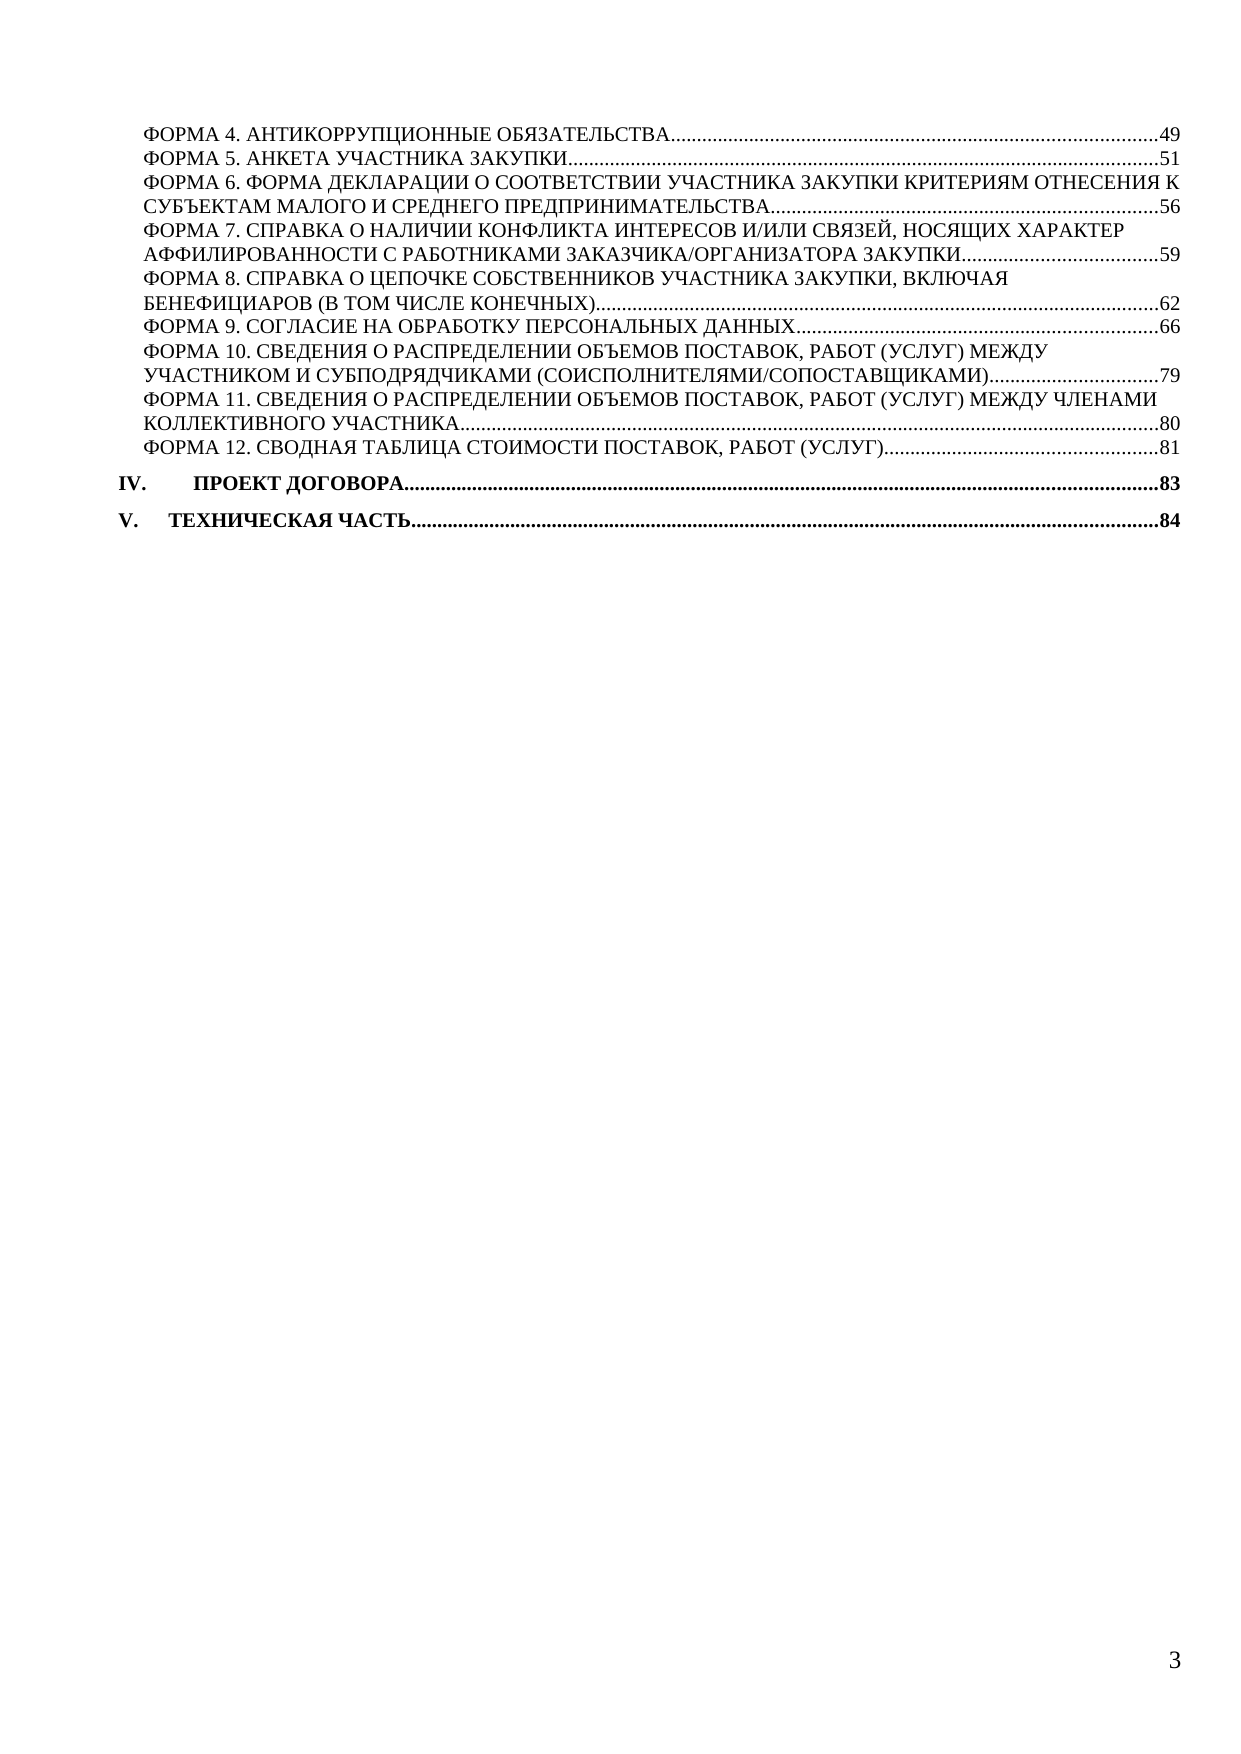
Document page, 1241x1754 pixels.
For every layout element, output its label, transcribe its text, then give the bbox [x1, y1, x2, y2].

text ФОРМА 6. ФОРМА ДЕКЛАРАЦИИ О СООТВЕТСТВИИ УЧАСТНИКА ЗАКУПКИ КРИТЕРИЯМ ОТНЕСЕНИЯ К СУБЪЕКТАМ МАЛОГО И СРЕДНЕГО ПРЕДПРИНИМАТЕЛЬСТВА 56 [143, 170, 1181, 218]
text V. ТЕХНИЧЕСКАЯ ЧАСТЬ 84 [118, 508, 1181, 532]
text ФОРМА 11. Сведения о распределении объемов поставок, работ (услуг) между членами коллективного участника 80 [143, 387, 1181, 435]
text ФОРМА 7. Справка о наличии конфликта интересов и/или связей, носящих характер аффилированности с работниками Заказчика/Организатора закупки 59 [143, 218, 1181, 266]
text ФОРМА 8. Справка о цепочке собственников участника закупки, включая бенефициаров (в том числе конечных) 62 [143, 266, 1181, 314]
text ФОРМА 4. АНТИКОРРУПЦИОННЫЕ ОБЯЗАТЕЛЬСТВА 49 [143, 122, 1181, 146]
text ФОРМА 10. Сведения о распределении объемов поставок, работ (услуг) между участником и субподрядчиками (соисполнителями/сопоставщиками) 79 [143, 338, 1181, 387]
text ФОРМА 9. Согласие на обработку персональных данных 66 [143, 314, 1181, 338]
text IV. ПРОЕКТ ДОГОВОРА 83 [118, 471, 1181, 495]
text ФОРМА 12. СВОДНАЯ ТАБЛИЦА СТОИМОСТИ ПОСТАВОК, РАБОТ (УСЛУГ) 81 [143, 435, 1181, 459]
text ФОРМА 5. АНКЕТА УЧАСТНИКА ЗАКУПКИ 51 [143, 146, 1181, 170]
